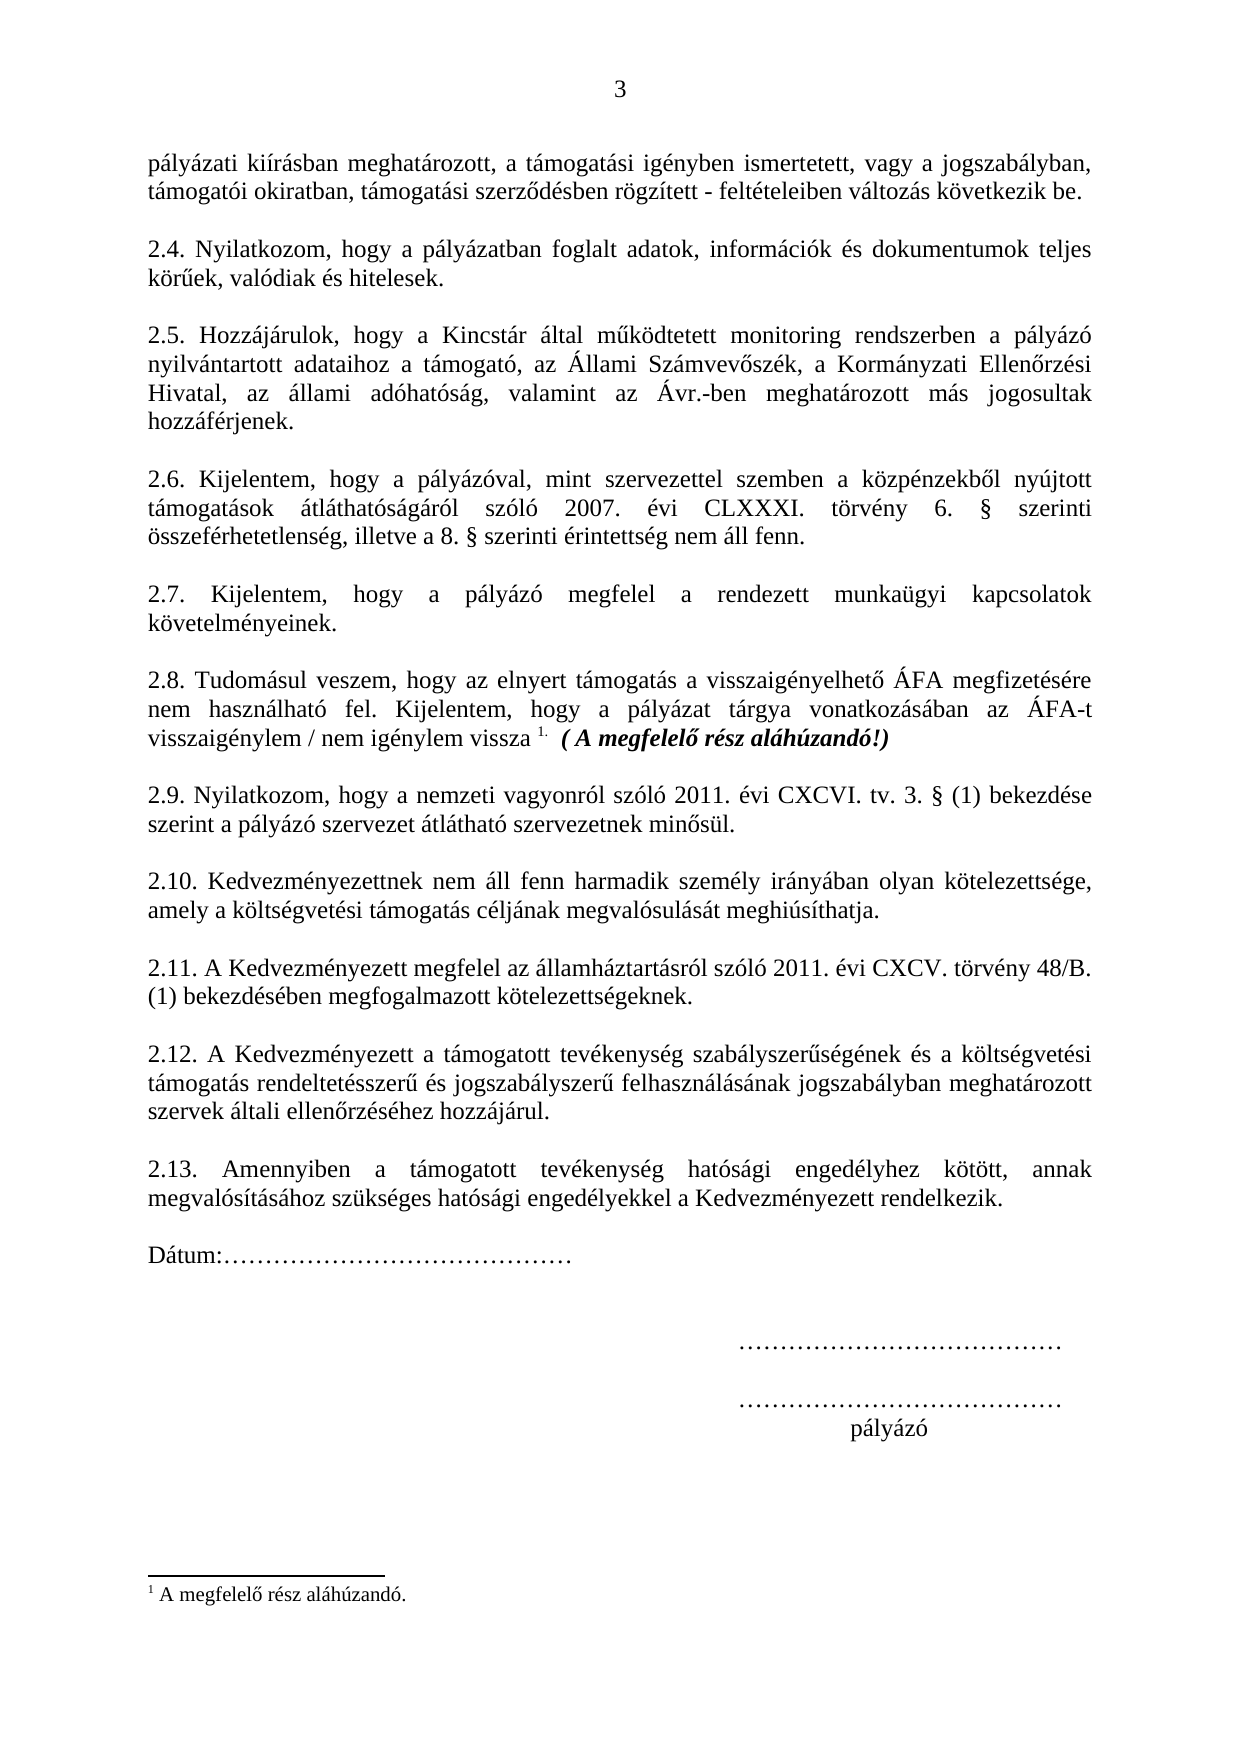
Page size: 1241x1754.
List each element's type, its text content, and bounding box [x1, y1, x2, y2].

text 2.7. Kijelentem, hogy a pályázó megfelel a rendezett munkaügyi kapcsolatok követelményeinek. [148, 579, 1093, 636]
text Dátum:…………………………………… [148, 1240, 1093, 1269]
text 2.5. Hozzájárulok, hogy a Kincstár által működtetett monitoring rendszerben a pályázó nyilvántartott adataihoz a támogató, az Állami Számvevőszék, a Kormányzati Ellenőrzési Hivatal, az állami adóhatóság, valamint az Ávr.-ben meghatározott más jogosultak hozzáférjenek. [148, 320, 1093, 435]
text 2.8. Tudomásul veszem, hogy az elnyert támogatás a visszaigényelhető ÁFA megfizetésére nem használható fel. Kijelentem, hogy a pályázat tárgya vonatkozásában az ÁFA-t visszaigénylem / nem igénylem vissza . ( A megfelelő rész aláhúzandó!) [148, 665, 1093, 751]
text 2.6. Kijelentem, hogy a pályázóval, mint szervezettel szemben a közpénzekből nyújtott támogatások átláthatóságáról szóló 2007. évi CLXXXI. törvény 6. § szerinti összeférhetetlenség, illetve a 8. § szerinti érintettség nem áll fenn. [148, 464, 1093, 550]
text 2.13. Amennyiben a támogatott tevékenység hatósági engedélyhez kötött, annak megvalósításához szükséges hatósági engedélyekkel a Kedvezményezett rendelkezik. [148, 1154, 1093, 1211]
text 2.10. Kedvezményezettnek nem áll fenn harmadik személy irányában olyan kötelezettsége, amely a költségvetési támogatás céljának megvalósulását meghiúsíthatja. [148, 866, 1093, 924]
text 2.12. A Kedvezményezett a támogatott tevékenység szabályszerűségének és a költségvetési támogatás rendeltetésszerű és jogszabályszerű felhasználásának jogszabályban meghatározott szervek általi ellenőrzéséhez hozzájárul. [148, 1039, 1093, 1125]
text 2.11. A Kedvezményezett megfelel az államháztartásról szóló 2011. évi CXCV. törvény 48/B. (1) bekezdésében megfogalmazott kötelezettségeknek. [148, 953, 1093, 1010]
text 2.9. Nyilatkozom, hogy a nemzeti vagyonról szóló 2011. évi CXCVI. tv. 3. § (1) bekezdése szerint a pályázó szervezet átlátható szervezetnek minősül. [148, 780, 1093, 838]
text 2.4. Nyilatkozom, hogy a pályázatban foglalt adatok, információk és dokumentumok teljes körűek, valódiak és hitelesek. [148, 234, 1093, 291]
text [148, 148, 1093, 205]
text pályázó [148, 1413, 1093, 1441]
text ………………………………… [148, 1326, 1093, 1355]
text ………………………………… [148, 1384, 1093, 1413]
